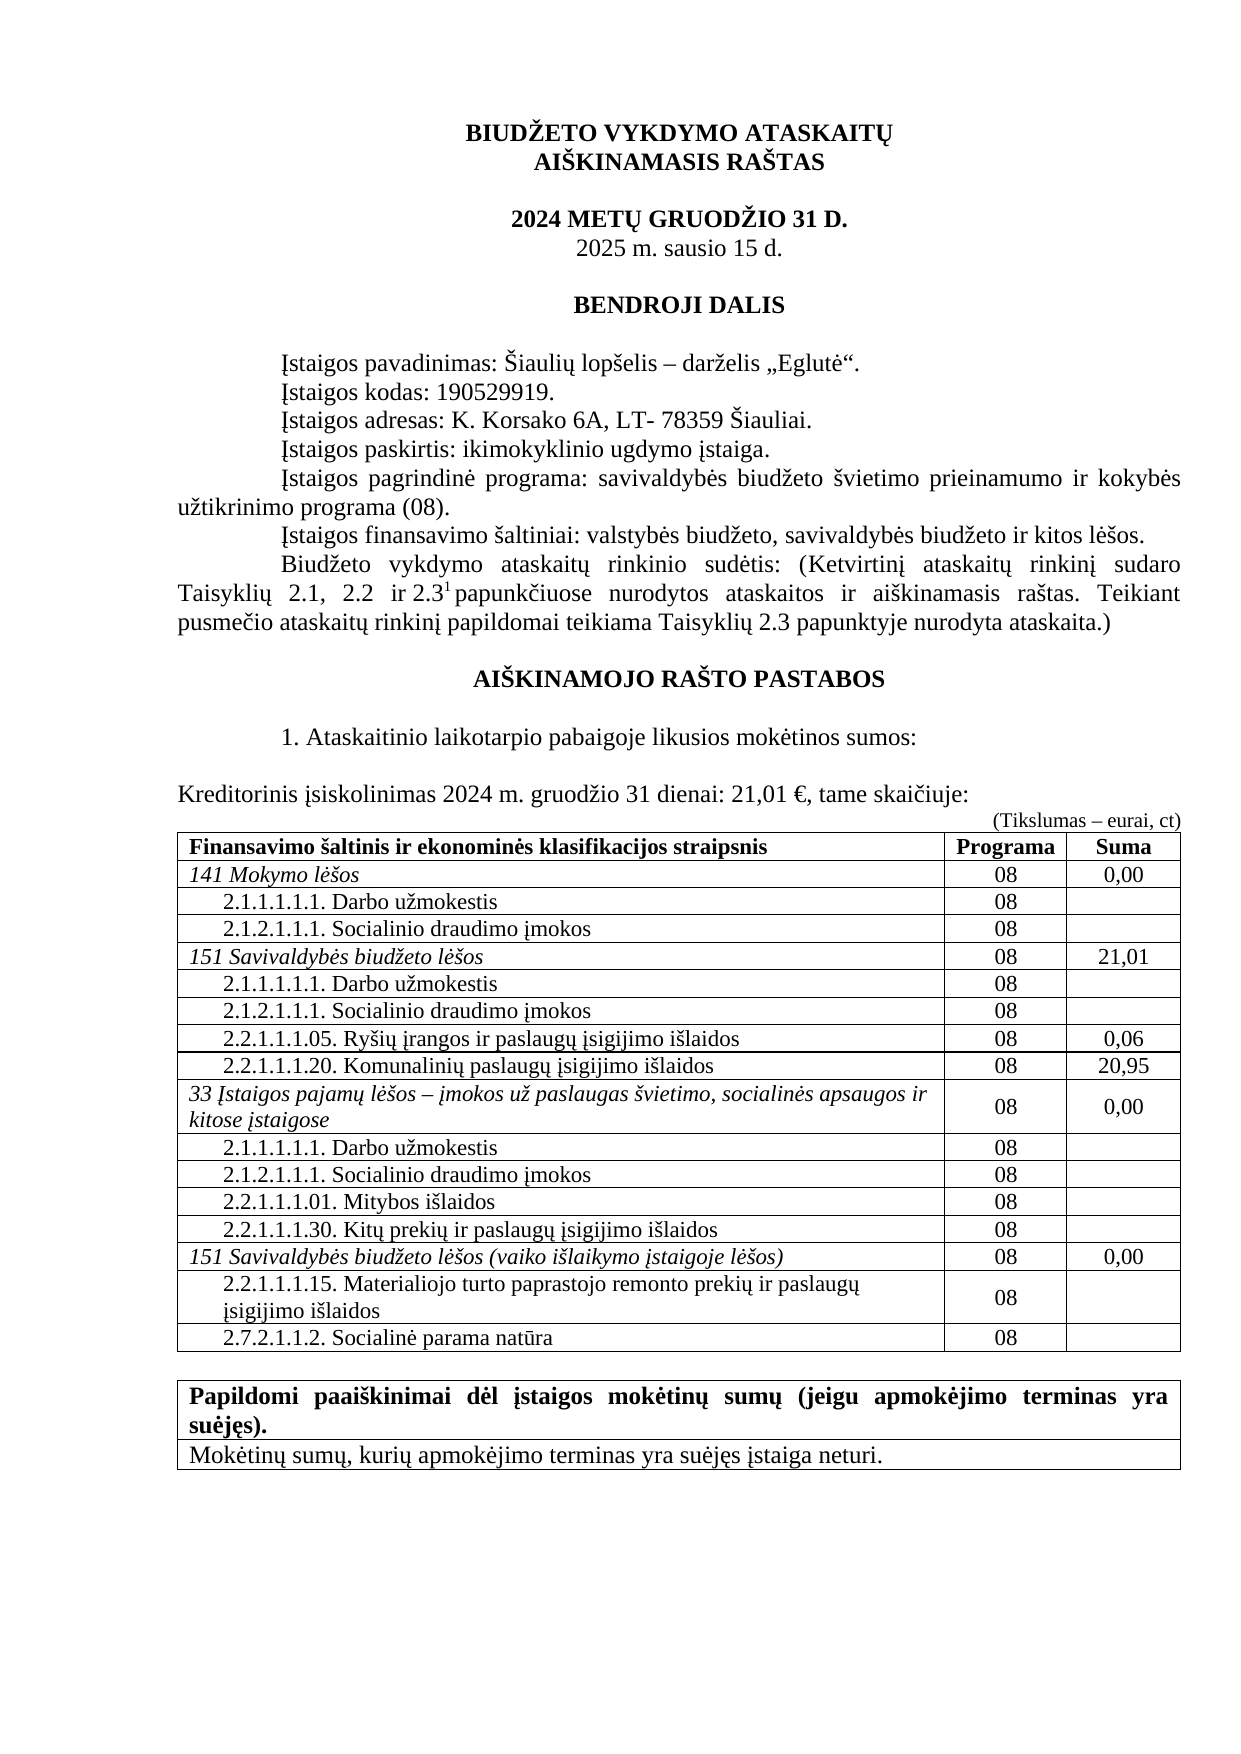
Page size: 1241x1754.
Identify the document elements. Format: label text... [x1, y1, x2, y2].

table_cell Mokėtinų sumų, kurių apmokėjimo terminas yra suėjęs įstaiga neturi. [178, 1440, 1180, 1469]
text 1. Ataskaitinio laikotarpio pabaigoje likusios mokėtinos sumos: [177, 722, 1181, 751]
table_cell 08 [945, 861, 1066, 887]
table_cell [178, 1161, 212, 1187]
table_cell 0,00 [1067, 1243, 1180, 1269]
table_cell 2.2.1.1.1.05. Ryšių įrangos ir paslaugų įsigijimo išlaidos [212, 1025, 944, 1051]
text (Tikslumas – eurai, ct) [177, 808, 1181, 832]
table_cell [1067, 1324, 1180, 1351]
table_cell [178, 1271, 212, 1323]
table_cell 08 [945, 1134, 1066, 1160]
text 2025 m. sausio 15 d. [177, 233, 1181, 262]
table_header Papildomi paaiškinimai dėl įstaigos mokėtinų sumų (jeigu apmokėjimo terminas yra suėjęs). [178, 1381, 1180, 1439]
text Įstaigos kodas: 190529919. [177, 377, 1181, 406]
table_cell [1067, 915, 1180, 942]
table_cell [1067, 998, 1180, 1024]
table_cell [178, 970, 212, 997]
table_cell 21,01 [1067, 943, 1180, 969]
table_cell 151 Savivaldybės biudžeto lėšos [178, 943, 944, 969]
table_header Suma [1067, 833, 1180, 859]
text Biudžeto vykdymo ataskaitų rinkinio sudėtis: (Ketvirtinį ataskaitų rinkinį sudaro Taisyklių 2.1, 2.2 ir 2.31 papunkčiuose nurodytos ataskaitos ir aiškinamasis raštas. Teikiant pusmečio ataskaitų rinkinį papildomai teikiama Taisyklių 2.3 papunktyje nurodyta ataskaita.) [177, 549, 1181, 636]
table_cell [1067, 1216, 1180, 1242]
table_cell 33 Įstaigos pajamų lėšos – įmokos už paslaugas švietimo, socialinės apsaugos ir kitose įstaigose [178, 1080, 944, 1132]
table_cell [1067, 970, 1180, 997]
text BIUDŽETO VYKDYMO ATASKAITŲ [177, 118, 1181, 147]
table_cell 141 Mokymo lėšos [178, 861, 944, 887]
table_cell 0,00 [1067, 1080, 1180, 1132]
table_cell 2.2.1.1.1.15. Materialiojo turto paprastojo remonto prekių ir paslaugų įsigijimo išlaidos [212, 1271, 944, 1323]
text Įstaigos finansavimo šaltiniai: valstybės biudžeto, savivaldybės biudžeto ir kitos lėšos. [177, 521, 1181, 549]
table_cell 2.1.1.1.1.1. Darbo užmokestis [212, 888, 944, 914]
table_cell 151 Savivaldybės biudžeto lėšos (vaiko išlaikymo įstaigoje lėšos) [178, 1243, 944, 1269]
table_cell 08 [945, 1216, 1066, 1242]
table_cell [1067, 1134, 1180, 1160]
table_cell 08 [945, 1271, 1066, 1323]
text 2024 METŲ GRUODŽIO 31 D. [177, 204, 1181, 233]
table_cell 08 [945, 1025, 1066, 1051]
text Įstaigos adresas: K. Korsako 6A, LT- 78359 Šiauliai. [177, 406, 1181, 434]
table_cell 0,06 [1067, 1025, 1180, 1051]
table_cell 2.1.2.1.1.1. Socialinio draudimo įmokos [212, 915, 944, 942]
table_cell [178, 1134, 212, 1160]
table_cell [178, 1025, 212, 1051]
table_cell [178, 888, 212, 914]
text Įstaigos pavadinimas: Šiaulių lopšelis – darželis „Eglutė“. [177, 348, 1181, 377]
table_cell [178, 1053, 212, 1079]
table_cell 2.1.1.1.1.1. Darbo užmokestis [212, 1134, 944, 1160]
table_cell 2.2.1.1.1.01. Mitybos išlaidos [212, 1188, 944, 1215]
table_cell 2.2.1.1.1.30. Kitų prekių ir paslaugų įsigijimo išlaidos [212, 1216, 944, 1242]
table_cell 08 [945, 1161, 1066, 1187]
table_cell 0,00 [1067, 861, 1180, 887]
table_cell 08 [945, 1188, 1066, 1215]
table_cell 2.2.1.1.1.20. Komunalinių paslaugų įsigijimo išlaidos [212, 1053, 944, 1079]
table_cell [178, 1324, 212, 1351]
table_cell 2.1.2.1.1.1. Socialinio draudimo įmokos [212, 998, 944, 1024]
text Kreditorinis įsiskolinimas 2024 m. gruodžio 31 dienai: 21,01 €, tame skaičiuje: [177, 779, 1181, 808]
text BENDROJI DALIS [177, 291, 1181, 319]
table_header Programa [945, 833, 1066, 859]
table_cell [178, 1188, 212, 1215]
table_cell [178, 915, 212, 942]
table_cell 08 [945, 943, 1066, 969]
table_header Finansavimo šaltinis ir ekonominės klasifikacijos straipsnis [178, 833, 944, 859]
table_cell 08 [945, 915, 1066, 942]
table_cell 08 [945, 1080, 1066, 1132]
text Įstaigos pagrindinė programa: savivaldybės biudžeto švietimo prieinamumo ir kokybės užtikrinimo programa (08). [177, 463, 1181, 521]
table_cell 08 [945, 1324, 1066, 1351]
table_cell 08 [945, 998, 1066, 1024]
text AIŠKINAMASIS RAŠTAS [177, 147, 1181, 176]
table_cell 20,95 [1067, 1053, 1180, 1079]
table_cell [178, 1216, 212, 1242]
table_cell [1067, 1271, 1180, 1323]
table_cell [1067, 888, 1180, 914]
table_cell 2.7.2.1.1.2. Socialinė parama natūra [212, 1324, 944, 1351]
text Įstaigos paskirtis: ikimokyklinio ugdymo įstaiga. [177, 434, 1181, 463]
table_cell 08 [945, 1053, 1066, 1079]
table_cell 08 [945, 888, 1066, 914]
table_cell [1067, 1161, 1180, 1187]
text AIŠKINAMOJO RAŠTO PASTABOS [177, 664, 1181, 693]
table_cell [1067, 1188, 1180, 1215]
table_cell [178, 998, 212, 1024]
table_cell 08 [945, 970, 1066, 997]
table_cell 08 [945, 1243, 1066, 1269]
table_cell 2.1.1.1.1.1. Darbo užmokestis [212, 970, 944, 997]
table_cell 2.1.2.1.1.1. Socialinio draudimo įmokos [212, 1161, 944, 1187]
